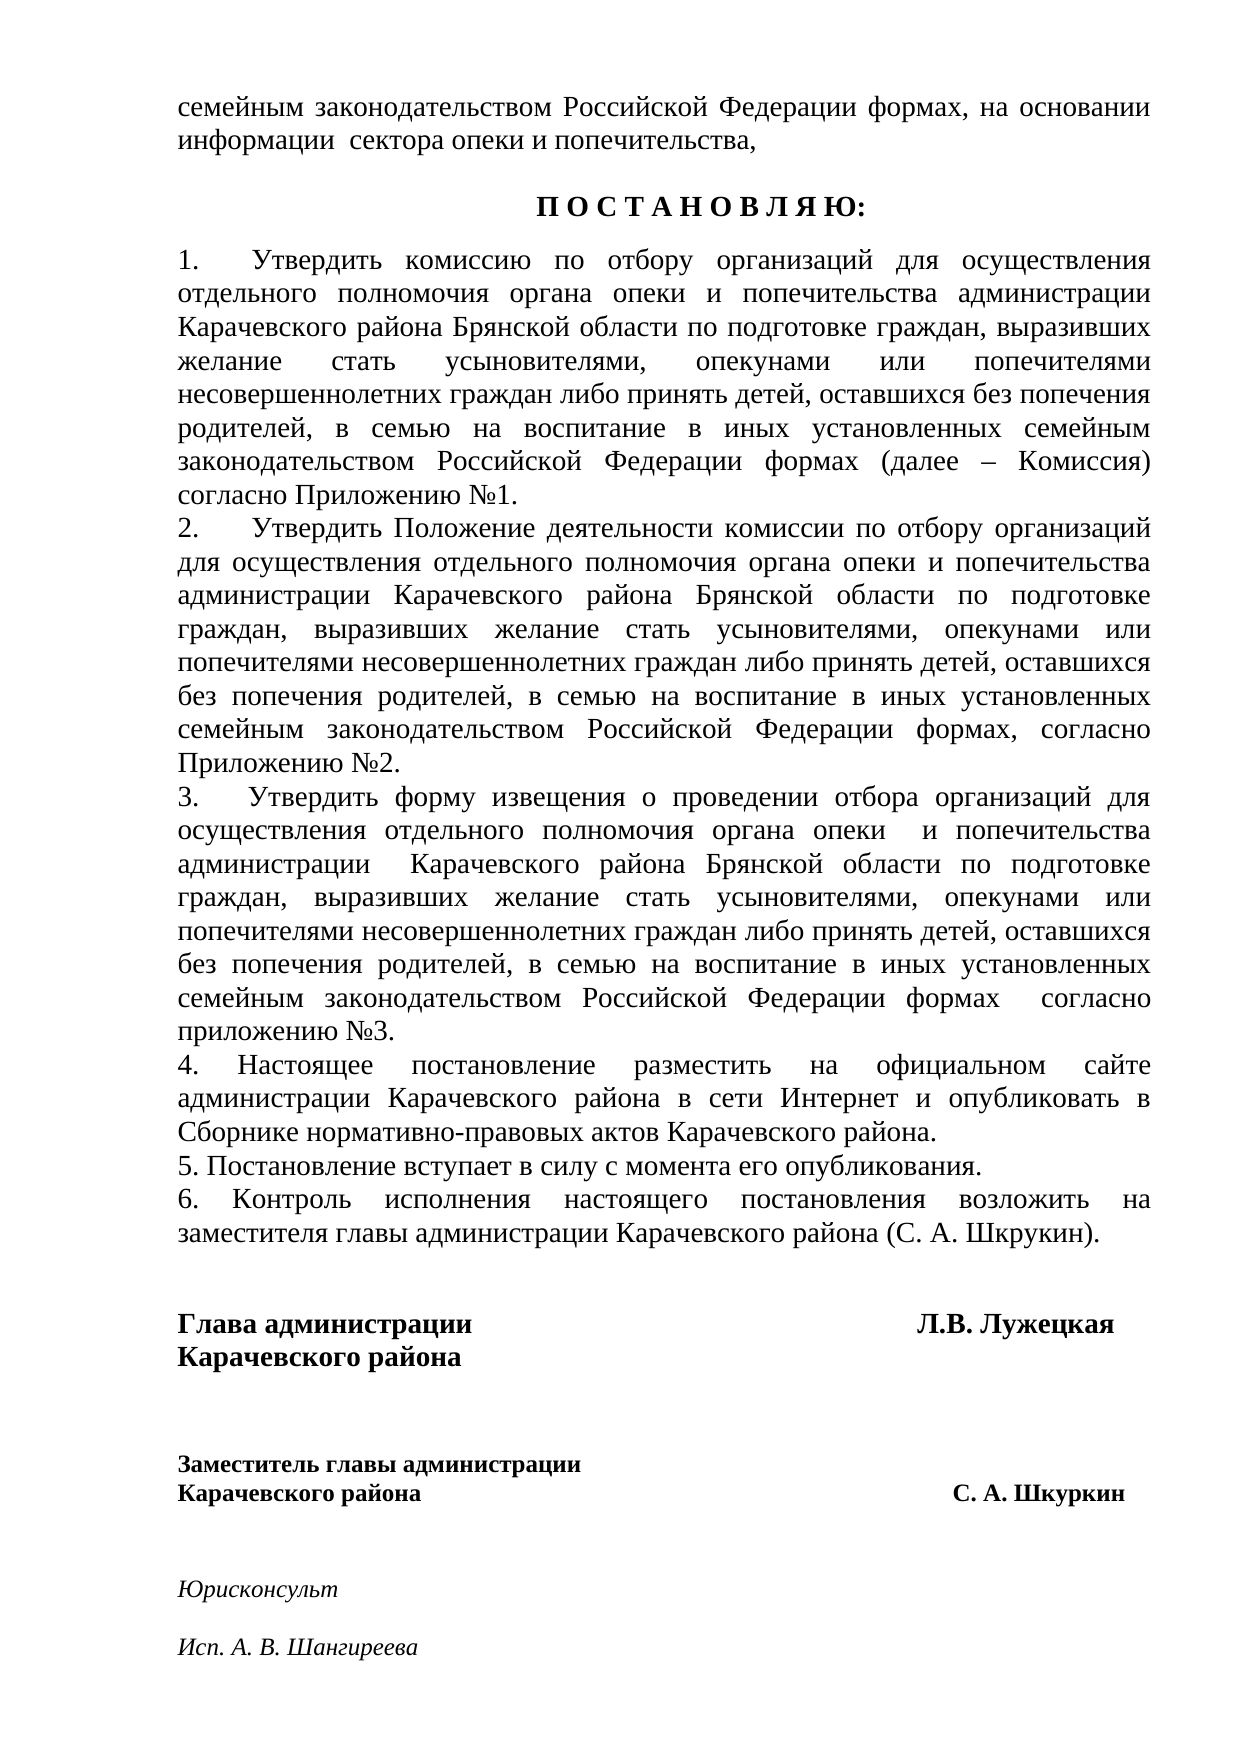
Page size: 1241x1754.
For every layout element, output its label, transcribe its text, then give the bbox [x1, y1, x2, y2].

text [177, 89, 1152, 156]
list Утвердить Положение деятельности комиссии по отбору организаций для осуществления отдельного полномочия органа опеки и попечительства администрации Карачевского района Брянской области по подготовке граждан, выразивших желание стать усыновителями, опекунами или попечителями несовершеннолетних граждан либо принять детей, оставшихся без попечения родителей, в семью на воспитание в иных установленных семейным законодательством Российской Федерации формах, согласно Приложению №2. [177, 510, 1152, 779]
text 3. Утвердить форму извещения о проведении отбора организаций для осуществления отдельного полномочия органа опеки и попечительства администрации Карачевского района Брянской области по подготовке граждан, выразивших желание стать усыновителями, опекунами или попечителями несовершеннолетних граждан либо принять детей, оставшихся без попечения родителей, в семью на воспитание в иных установленных семейным законодательством Российской Федерации формах согласно приложению №3. [177, 779, 1152, 1047]
list Утвердить комиссию по отбору организаций для осуществления отдельного полномочия органа опеки и попечительства администрации Карачевского района Брянской области по подготовке граждан, выразивших желание стать усыновителями, опекунами или попечителями несовершеннолетних граждан либо принять детей, оставшихся без попечения родителей, в семью на воспитание в иных установленных семейным законодательством Российской Федерации формах (далее – Комиссия) согласно Приложению №1. [177, 242, 1152, 510]
text Юрисконсульт [177, 1574, 1152, 1603]
text Заместитель главы администрации [177, 1449, 1152, 1478]
text 5. Постановление вступает в силу с момента его опубликования. [177, 1148, 1152, 1181]
text 6. Контроль исполнения настоящего постановления возложить на заместителя главы администрации Карачевского района (С. А. Шкрукин). [177, 1181, 1152, 1248]
text Исп. А. В. Шангиреева [177, 1632, 1152, 1660]
text П О С Т А Н О В Л Я Ю: [177, 189, 1152, 223]
text Карачевского района [162, 1339, 1152, 1373]
text Глава администрации Л.В. Лужецкая [177, 1306, 1152, 1339]
text 4. Настоящее постановление разместить на официальном сайте администрации Карачевского района в сети Интернет и опубликовать в Сборнике нормативно-правовых актов Карачевского района. [177, 1047, 1152, 1148]
text Карачевского района С. А. Шкуркин [177, 1478, 1152, 1507]
